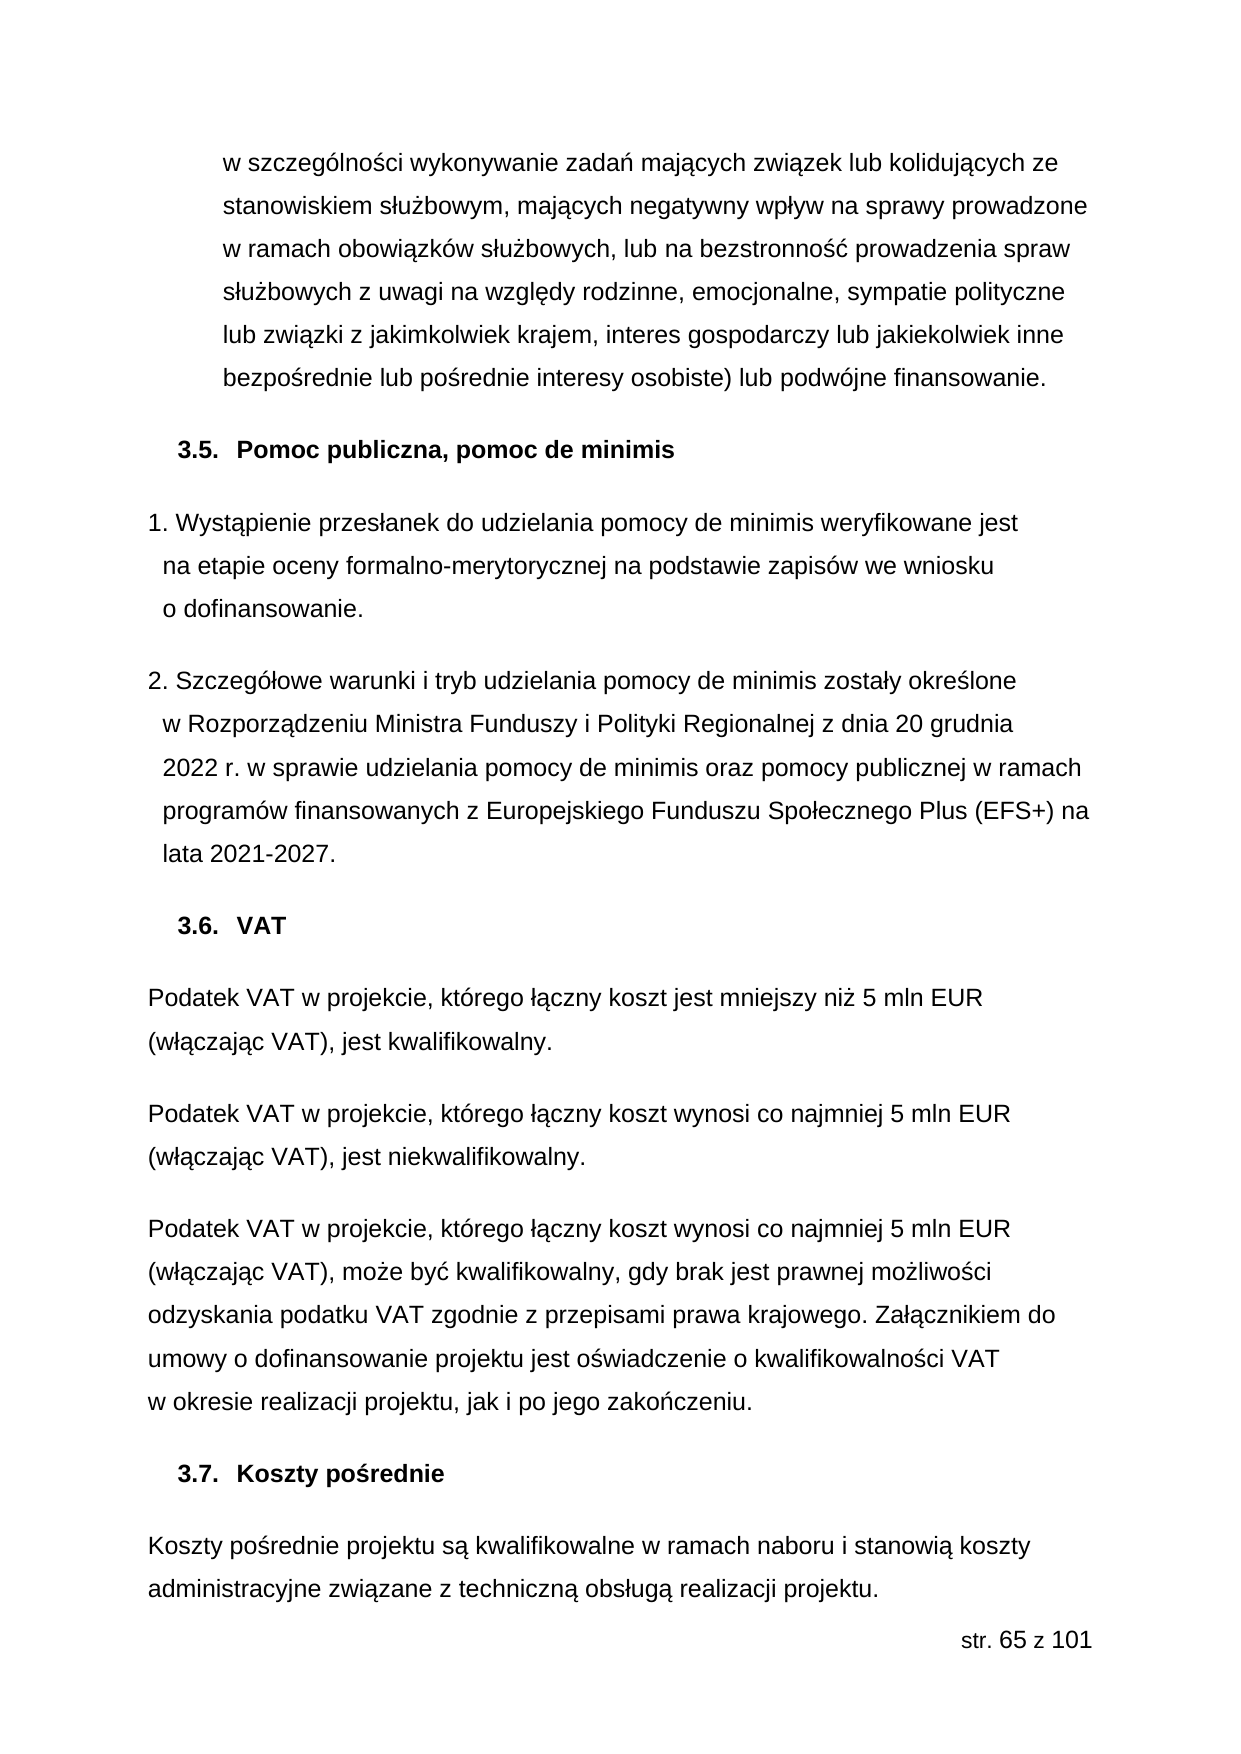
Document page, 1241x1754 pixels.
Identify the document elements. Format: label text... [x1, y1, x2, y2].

text 1. Wystąpienie przesłanek do udzielania pomocy de minimis weryfikowane jest na etapie oceny formalno-merytorycznej na podstawie zapisów we wniosku o dofinansowanie. [148, 508, 1093, 623]
text Podatek VAT w projekcie, którego łączny koszt wynosi co najmniej 5 mln EUR (włączając VAT), jest niekwalifikowalny. [148, 1099, 1093, 1171]
text 2. Szczegółowe warunki i tryb udzielania pomocy de minimis zostały określone w Rozporządzeniu Ministra Funduszy i Polityki Regionalnej z dnia 20 grudnia 2022 r. w sprawie udzielania pomocy de minimis oraz pomocy publicznej w ramach programów finansowanych z Europejskiego Funduszu Społecznego Plus (EFS+) na lata 2021-2027. [148, 666, 1093, 868]
text VAT [177, 911, 1093, 940]
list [185, 148, 1093, 392]
text Koszty pośrednie projektu są kwalifikowalne w ramach naboru i stanowią koszty administracyjne związane z techniczną obsługą realizacji projektu. [148, 1531, 1093, 1603]
text Koszty pośrednie [177, 1459, 1093, 1488]
text Podatek VAT w projekcie, którego łączny koszt jest mniejszy niż 5 mln EUR (włączając VAT), jest kwalifikowalny. [148, 983, 1093, 1055]
text Podatek VAT w projekcie, którego łączny koszt wynosi co najmniej 5 mln EUR (włączając VAT), może być kwalifikowalny, gdy brak jest prawnej możliwości odzyskania podatku VAT zgodnie z przepisami prawa krajowego. Załącznikiem do umowy o dofinansowanie projektu jest oświadczenie o kwalifikowalności VAT w okresie realizacji projektu, jak i po jego zakończeniu. [148, 1214, 1093, 1416]
text Pomoc publiczna, pomoc de minimis [177, 436, 1093, 464]
